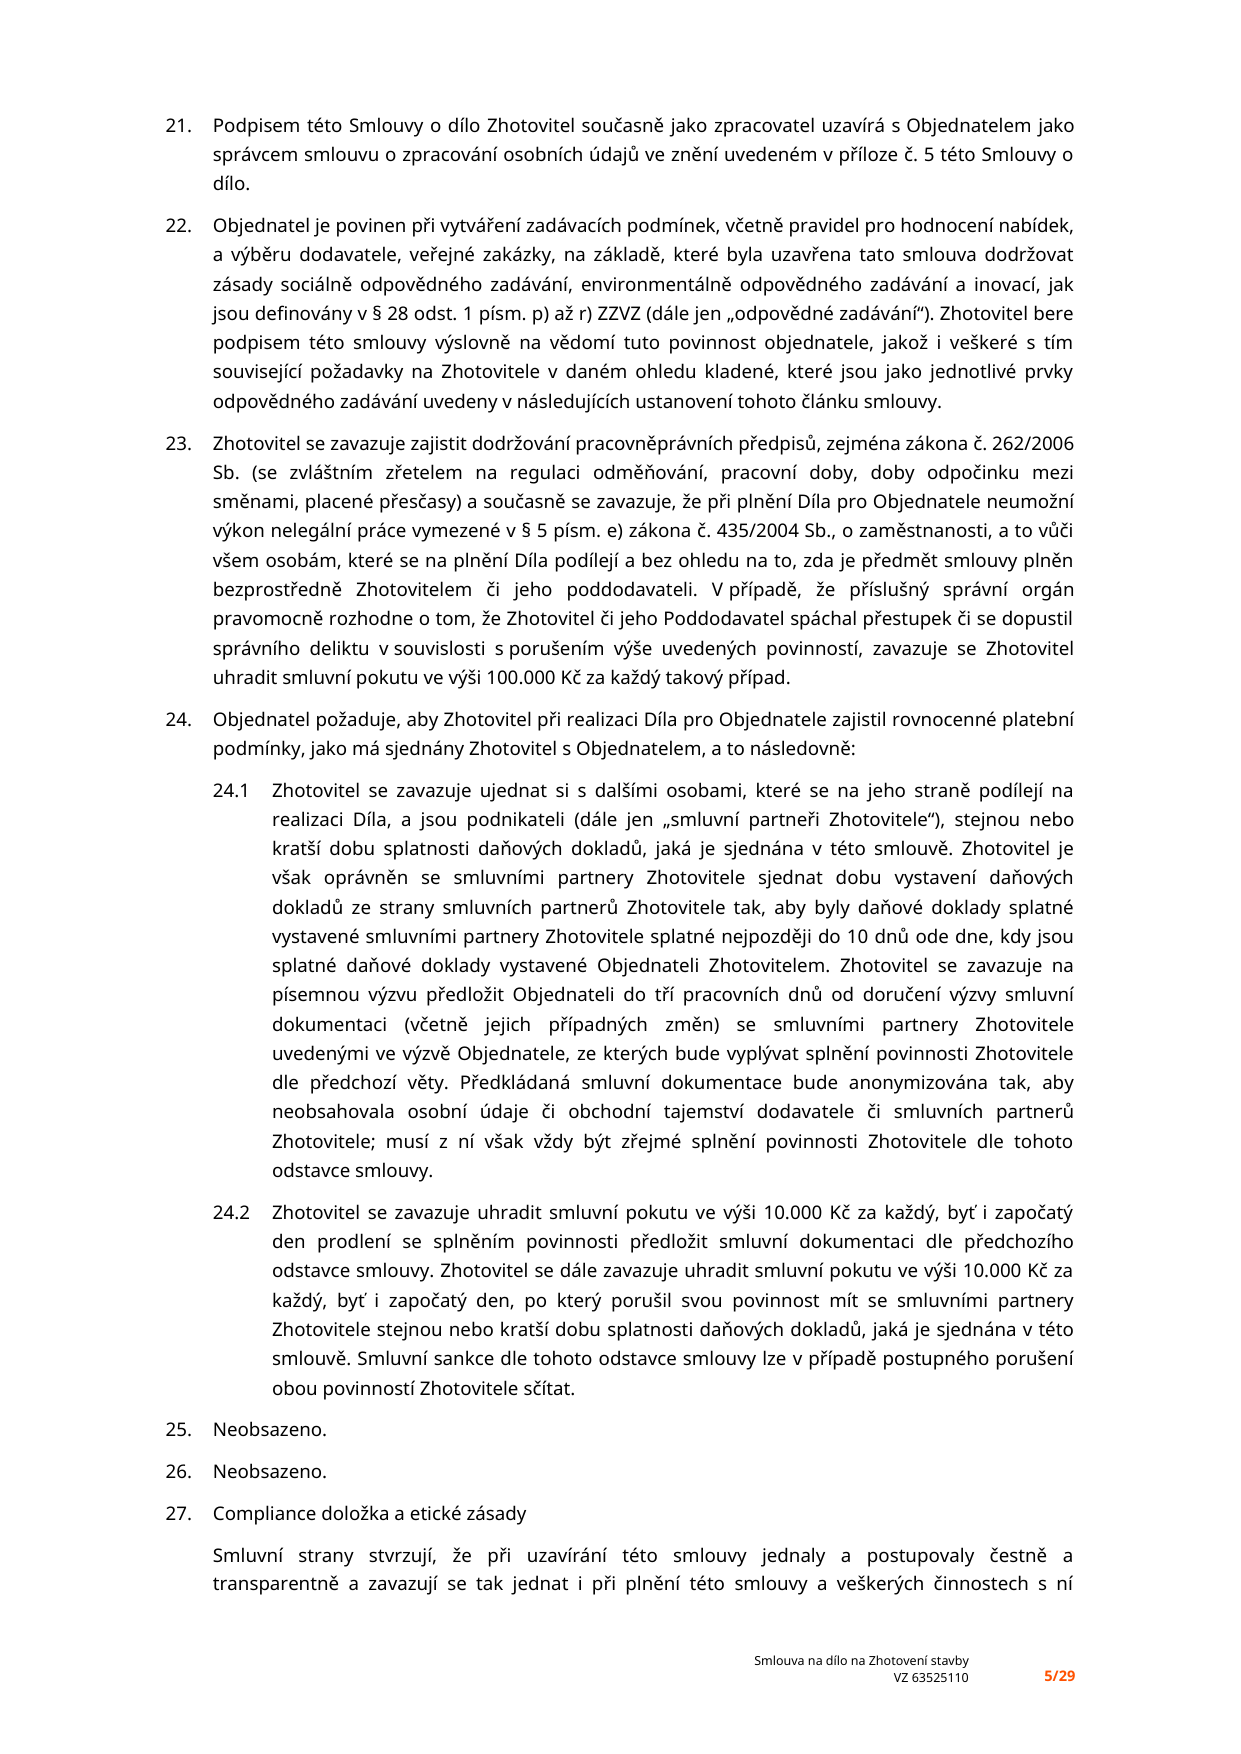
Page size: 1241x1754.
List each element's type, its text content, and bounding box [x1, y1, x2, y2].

text Neobsazeno. [165, 1458, 1075, 1484]
text Objednatel požaduje, aby Zhotovitel při realizaci Díla pro Objednatele zajistil rovnocenné platební podmínky, jako má sjednány Zhotovitel s Objednatelem, a to následovně: [165, 706, 1075, 761]
text Zhotovitel se zavazuje zajistit dodržování pracovněprávních předpisů, zejména zákona č. 262/2006 Sb. (se zvláštním zřetelem na regulaci odměňování, pracovní doby, doby odpočinku mezi směnami, placené přesčasy) a současně se zavazuje, že při plnění Díla pro Objednatele neumožní výkon nelegální práce vymezené v § 5 písm. e) zákona č. 435/2004 Sb., o zaměstnanosti, a to vůči všem osobám, které se na plnění Díla podílejí a bez ohledu na to, zda je předmět smlouvy plněn bezprostředně Zhotovitelem či jeho poddodavateli. V případě, že příslušný správní orgán pravomocně rozhodne o tom, že Zhotovitel či jeho Poddodavatel spáchal přestupek či se dopustil správního deliktu v souvislosti s porušením výše uvedených povinností, zavazuje se Zhotovitel uhradit smluvní pokutu ve výši 100.000 Kč za každý takový případ. [165, 430, 1075, 689]
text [213, 1542, 1075, 1595]
text Zhotovitel se zavazuje ujednat si s dalšími osobami, které se na jeho straně podílejí na realizaci Díla, a jsou podnikateli (dále jen „smluvní partneři Zhotovitele“), stejnou nebo kratší dobu splatnosti daňových dokladů, jaká je sjednána v této smlouvě. Zhotovitel je však oprávněn se smluvními partnery Zhotovitele sjednat dobu vystavení daňových dokladů ze strany smluvních partnerů Zhotovitele tak, aby byly daňové doklady splatné vystavené smluvními partnery Zhotovitele splatné nejpozději do 10 dnů ode dne, kdy jsou splatné daňové doklady vystavené Objednateli Zhotovitelem. Zhotovitel se zavazuje na písemnou výzvu předložit Objednateli do tří pracovních dnů od doručení výzvy smluvní dokumentaci (včetně jejich případných změn) se smluvními partnery Zhotovitele uvedenými ve výzvě Objednatele, ze kterých bude vyplývat splnění povinnosti Zhotovitele dle předchozí věty. Předkládaná smluvní dokumentace bude anonymizována tak, aby neobsahovala osobní údaje či obchodní tajemství dodavatele či smluvních partnerů Zhotovitele; musí z ní však vždy být zřejmé splnění povinnosti Zhotovitele dle tohoto odstavce smlouvy. [213, 777, 1075, 1183]
text Objednatel je povinen při vytváření zadávacích podmínek, včetně pravidel pro hodnocení nabídek, a výběru dodavatele, veřejné zakázky, na základě, které byla uzavřena tato smlouva dodržovat zásady sociálně odpovědného zadávání, environmentálně odpovědného zadávání a inovací, jak jsou definovány v § 28 odst. 1 písm. p) až r) ZZVZ (dále jen „odpovědné zadávání“). Zhotovitel bere podpisem této smlouvy výslovně na vědomí tuto povinnost objednatele, jakož i veškeré s tím související požadavky na Zhotovitele v daném ohledu kladené, které jsou jako jednotlivé prvky odpovědného zadávání uvedeny v následujících ustanovení tohoto článku smlouvy. [165, 212, 1075, 414]
text Zhotovitel se zavazuje uhradit smluvní pokutu ve výši 10.000 Kč za každý, byť i započatý den prodlení se splněním povinnosti předložit smluvní dokumentaci dle předchozího odstavce smlouvy. Zhotovitel se dále zavazuje uhradit smluvní pokutu ve výši 10.000 Kč za každý, byť i započatý den, po který porušil svou povinnost mít se smluvními partnery Zhotovitele stejnou nebo kratší dobu splatnosti daňových dokladů, jaká je sjednána v této smlouvě. Smluvní sankce dle tohoto odstavce smlouvy lze v případě postupného porušení obou povinností Zhotovitele sčítat. [213, 1199, 1075, 1400]
text Podpisem této Smlouvy o dílo Zhotovitel současně jako zpracovatel uzavírá s Objednatelem jako správcem smlouvu o zpracování osobních údajů ve znění uvedeném v příloze č. 5 této Smlouvy o dílo. [165, 112, 1075, 196]
text Neobsazeno. [165, 1417, 1075, 1442]
text Compliance doložka a etické zásady [165, 1500, 1075, 1526]
